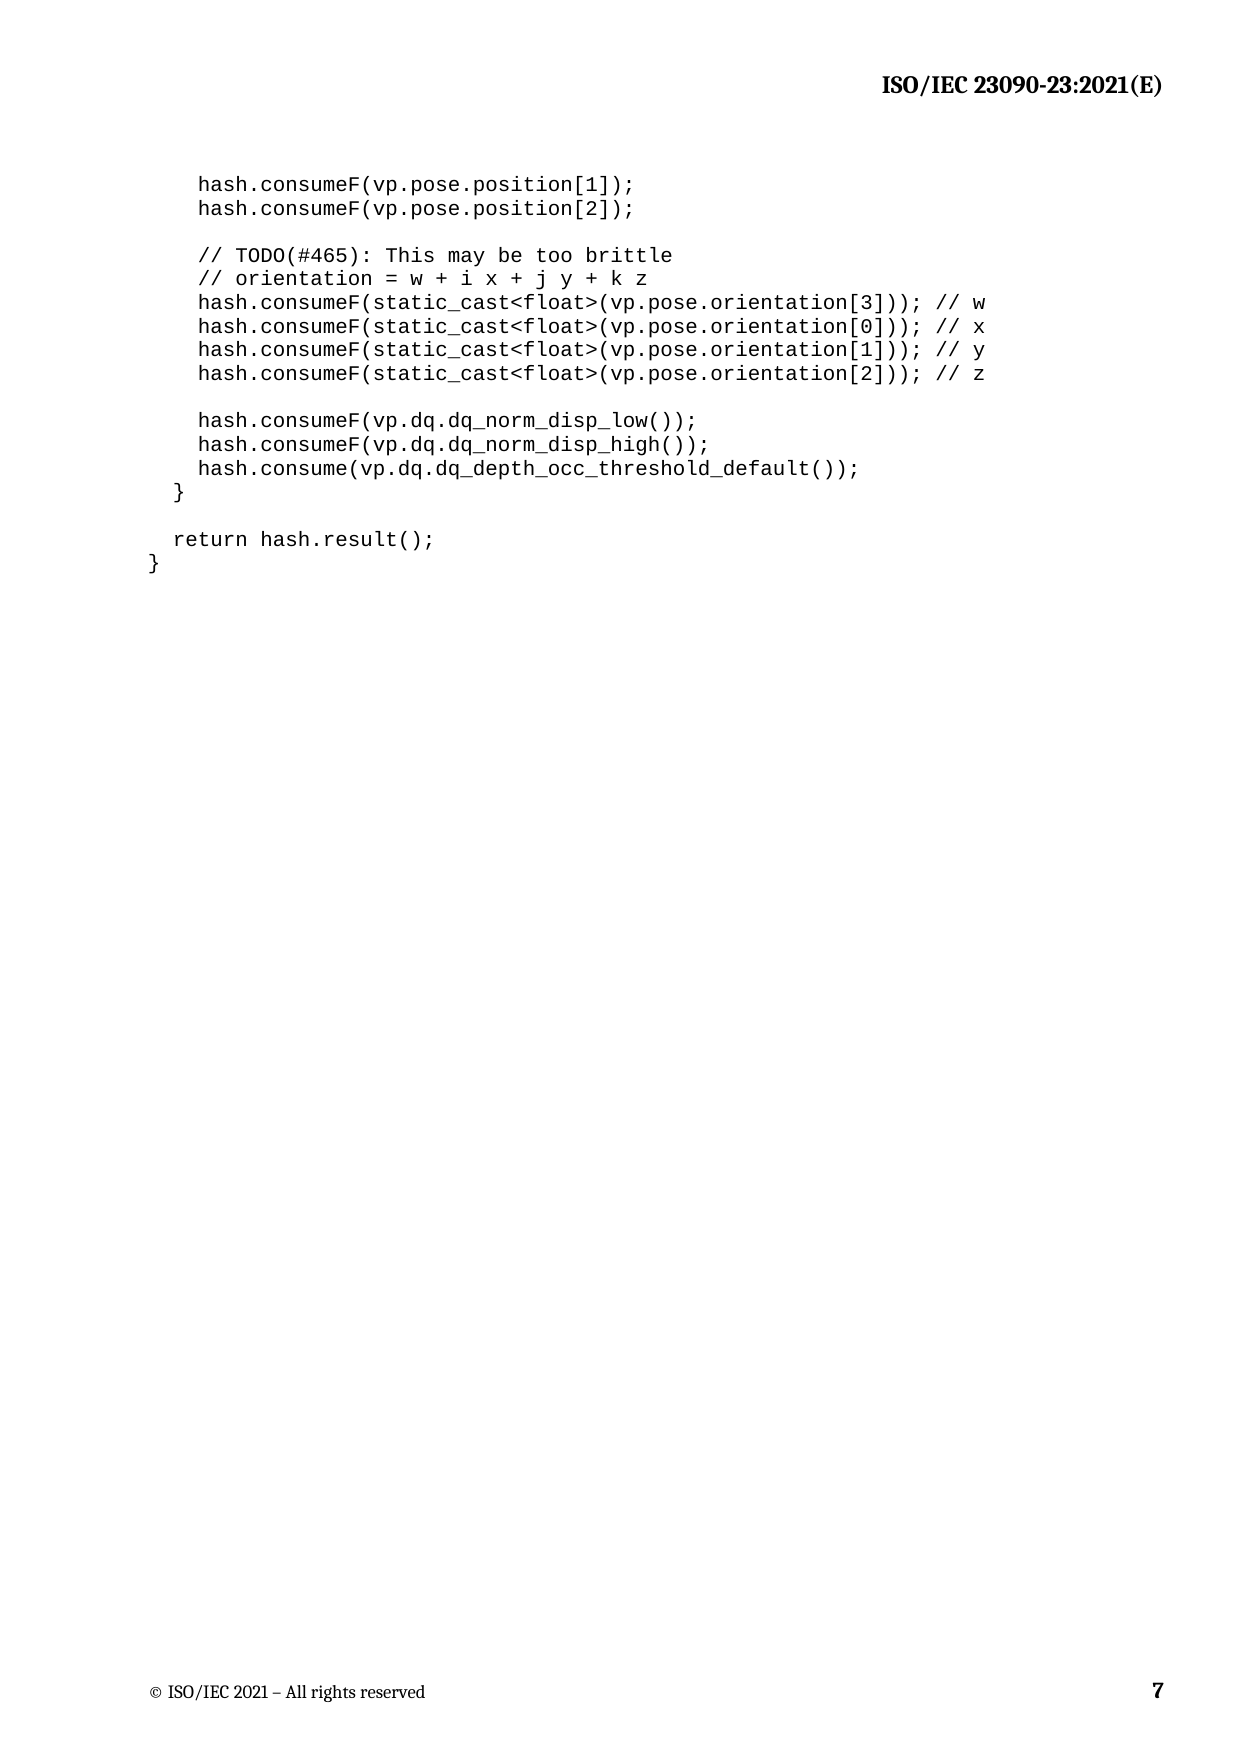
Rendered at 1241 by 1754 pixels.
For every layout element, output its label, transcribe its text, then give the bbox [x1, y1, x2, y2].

text return hash.result(); [148, 528, 1163, 552]
text hash.consumeF(vp.dq.dq_norm_disp_high()); [148, 434, 1163, 458]
text hash.consumeF(vp.dq.dq_norm_disp_low()); [148, 410, 1163, 434]
text hash.consumeF(static_cast<float>(vp.pose.orientation[2])); // z [148, 363, 1163, 387]
text hash.consumeF(static_cast<float>(vp.pose.orientation[3])); // w [148, 292, 1163, 316]
text // orientation = w + i x + j y + k z [148, 268, 1163, 292]
text hash.consumeF(static_cast<float>(vp.pose.orientation[0])); // x [148, 316, 1163, 339]
text hash.consume(vp.dq.dq_depth_occ_threshold_default()); [148, 458, 1163, 481]
text } [148, 481, 1163, 505]
text hash.consumeF(static_cast<float>(vp.pose.orientation[1])); // y [148, 339, 1163, 363]
text hash.consumeF(vp.pose.position[2]); [148, 197, 1163, 221]
text hash.consumeF(vp.pose.position[1]); [148, 174, 1163, 197]
text // TODO(#465): This may be too brittle [148, 245, 1163, 268]
text } [148, 552, 1163, 576]
